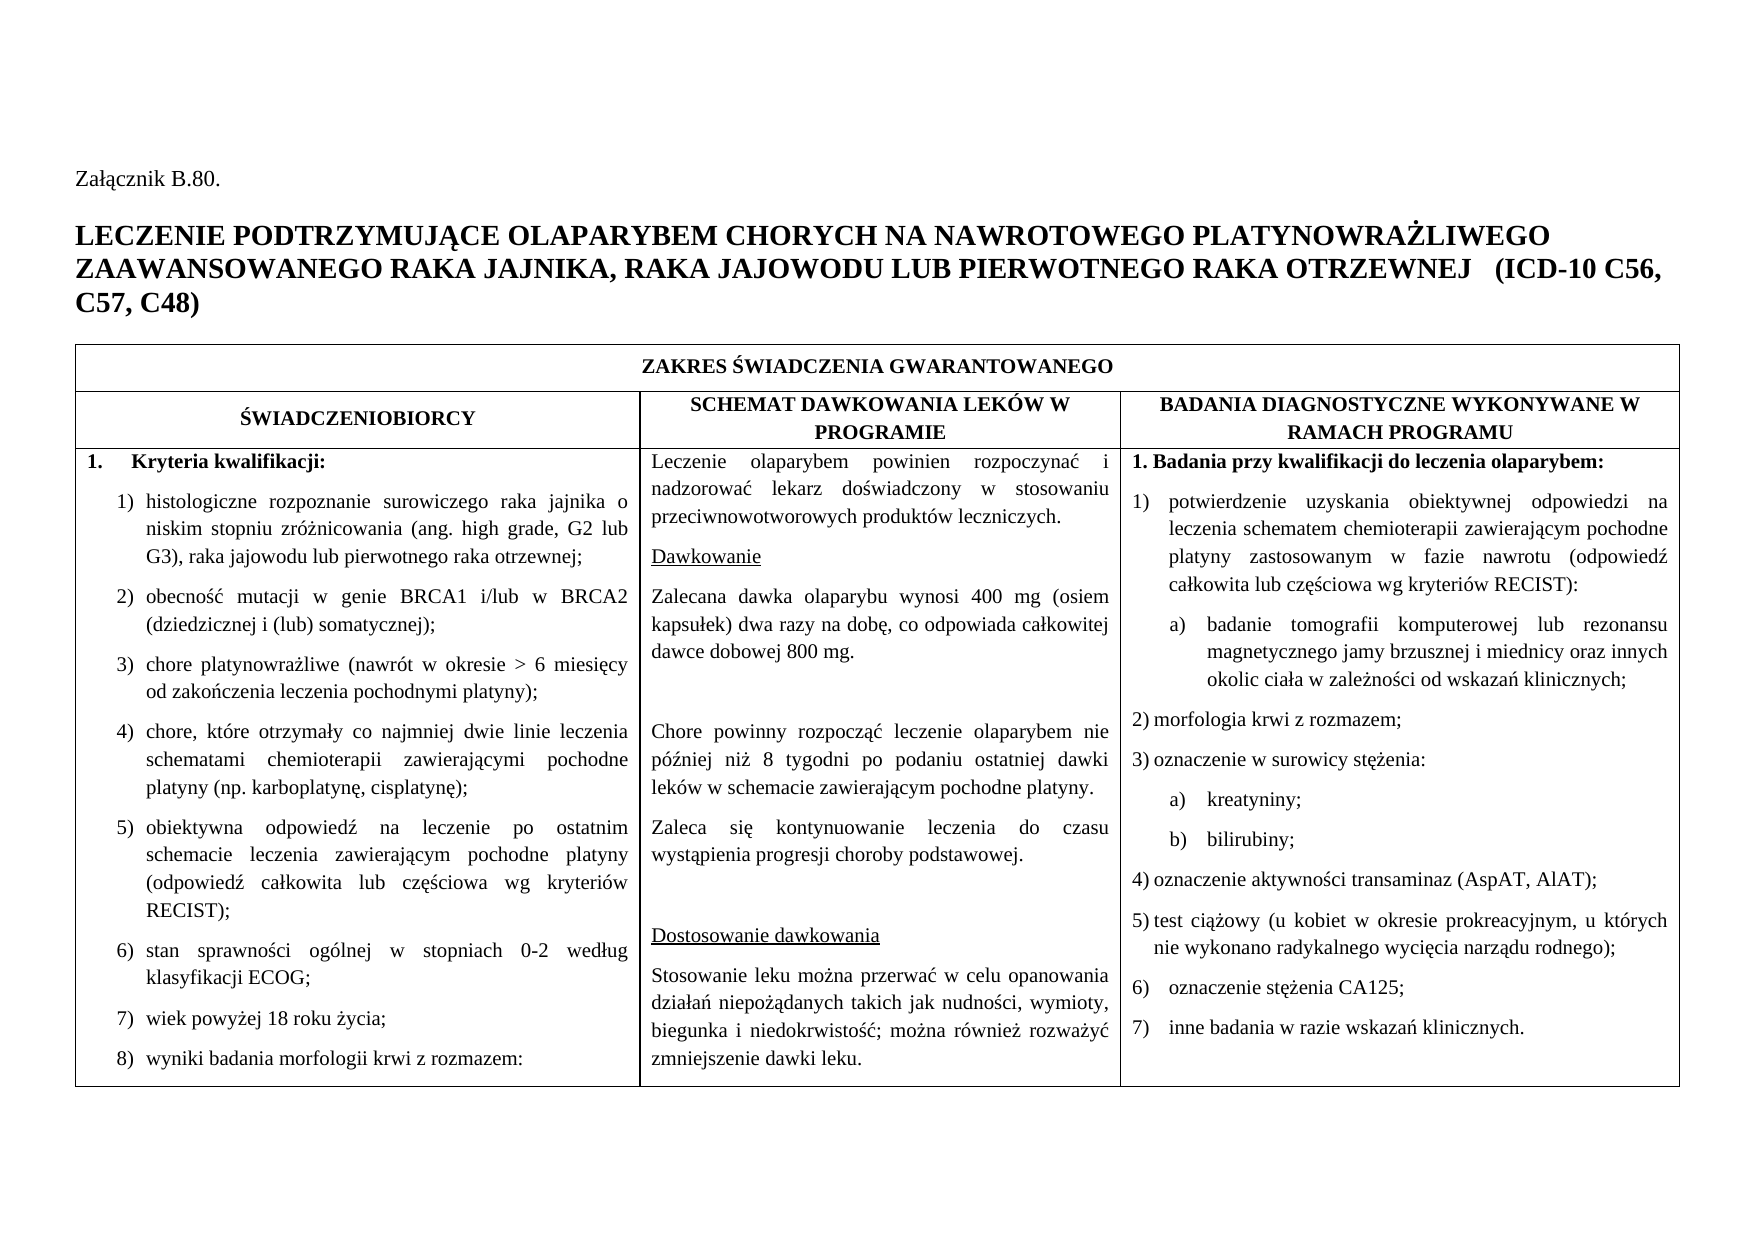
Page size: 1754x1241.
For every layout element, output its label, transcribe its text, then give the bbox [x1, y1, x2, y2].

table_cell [1121, 449, 1679, 1086]
table_cell SCHEMAT DAWKOWANIA LEKÓW W PROGRAMIE [641, 392, 1120, 448]
table_cell BADANIA DIAGNOSTYCZNE WYKONYWANE W RAMACH PROGRAMU [1121, 392, 1679, 448]
table_cell ŚWIADCZENIOBIORCY [76, 392, 639, 448]
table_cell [76, 449, 639, 1086]
text LECZENIE PODTRZYMUJĄCE OLAPARYBEM CHORYCH NA NAWROTOWEGO PLATYNOWRAŻLIWEGO ZAAWANSOWANEGO RAKA JAJNIKA, RAKA JAJOWODU LUB PIERWOTNEGO RAKA OTRZEWNEJ (ICD-10 C56, C57, C48) [75, 218, 1679, 319]
text Załącznik B.80. [75, 165, 1679, 192]
table_header ZAKRES ŚWIADCZENIA GWARANTOWANEGO [76, 345, 1679, 391]
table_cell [641, 449, 1120, 1086]
